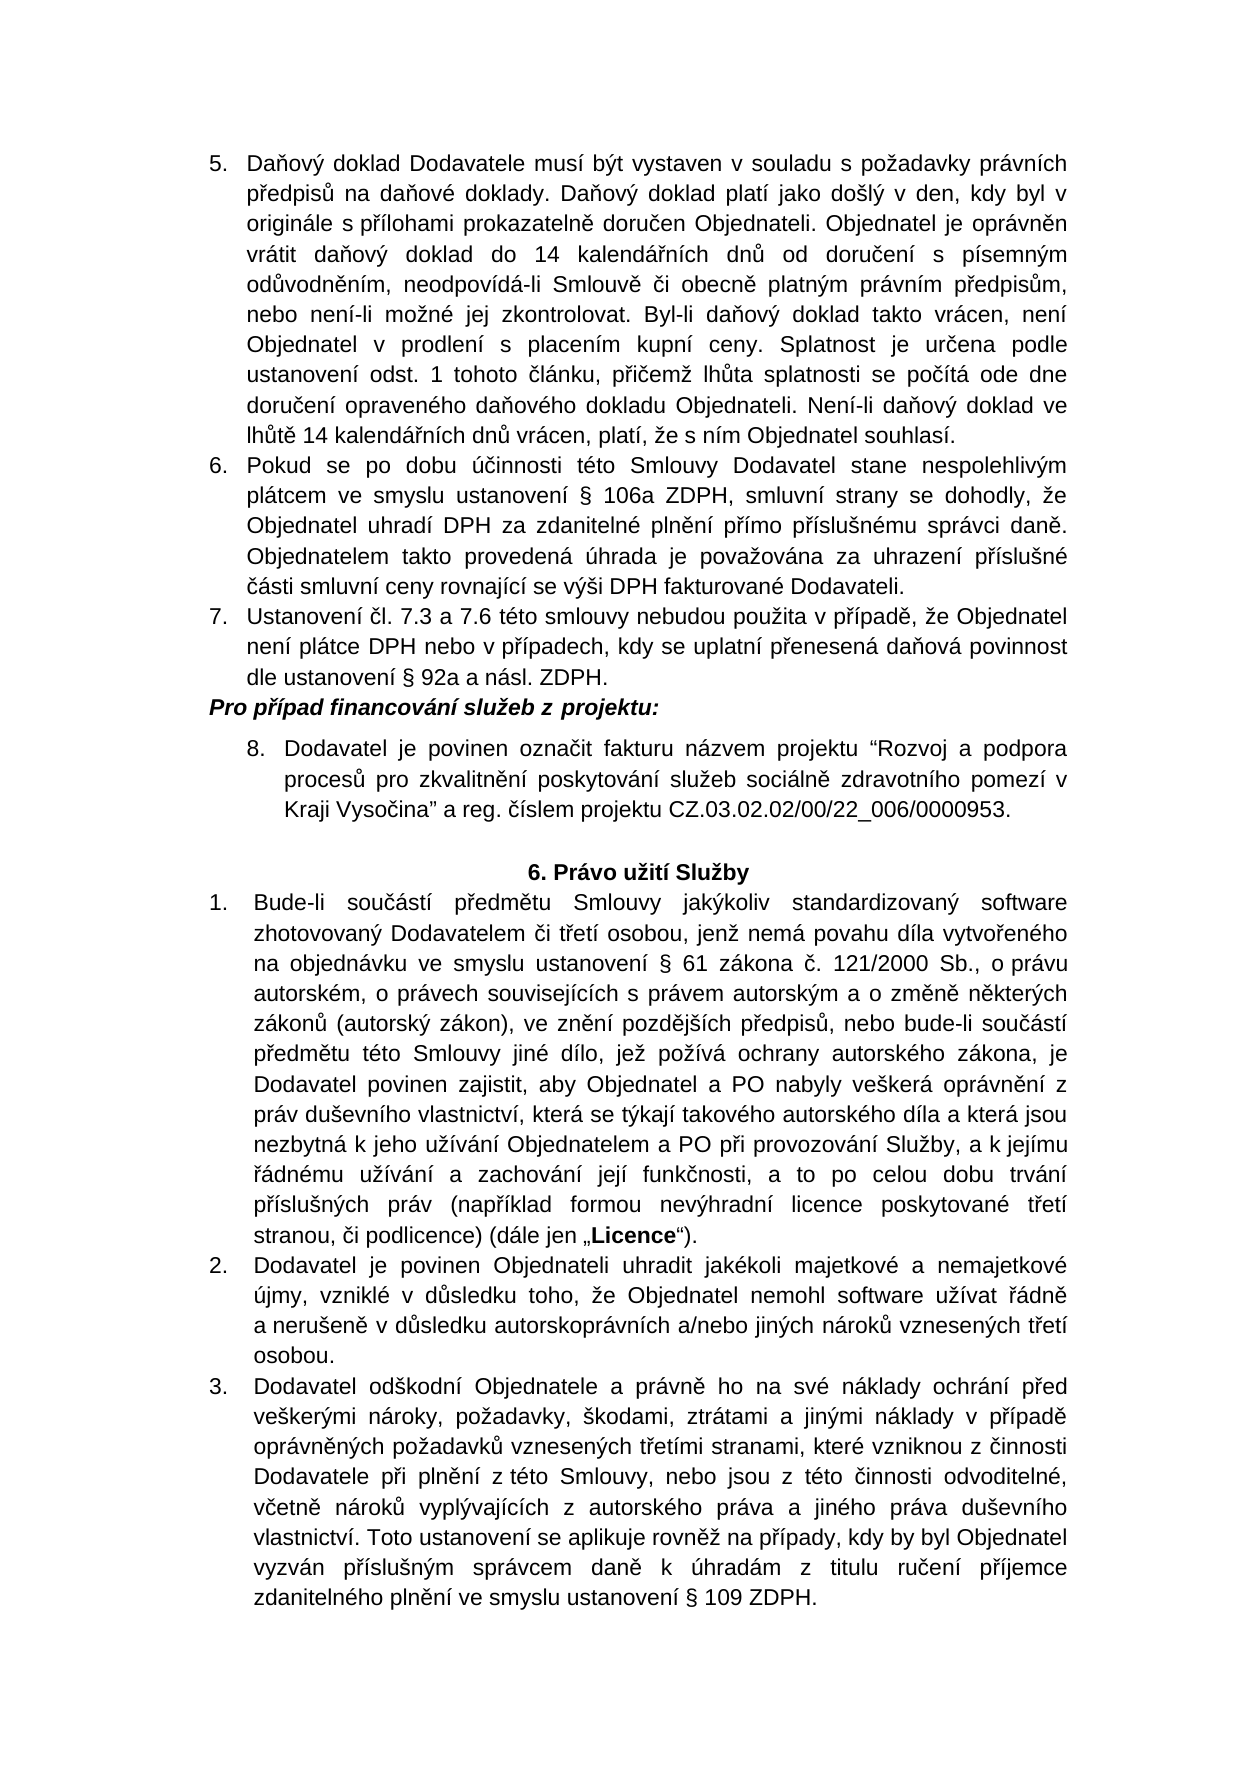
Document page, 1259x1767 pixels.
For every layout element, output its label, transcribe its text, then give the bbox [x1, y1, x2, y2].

list Dodavatel je povinen označit fakturu názvem projektu “Rozvoj a podpora procesů pro zkvalitnění poskytování služeb sociálně zdravotního pomezí v Kraji Vysočina” a reg. číslem projektu CZ.03.02.02/00/22_006/0000953. [246, 735, 1068, 822]
text 2. Dodavatel je povinen Objednateli uhradit jakékoli majetkové a nemajetkové újmy, vzniklé v důsledku toho, že Objednatel nemohl software užívat řádně a nerušeně v důsledku autorskoprávních a/nebo jiných nároků vznesených třetí osobou. [209, 1252, 1068, 1369]
text 1. Bude-li součástí předmětu Smlouvy jakýkoliv standardizovaný software zhotovovaný Dodavatelem či třetí osobou, jenž nemá povahu díla vytvořeného na objednávku ve smyslu ustanovení § 61 zákona č. 121/2000 Sb., o právu autorském, o právech souvisejících s právem autorským a o změně některých zákonů (autorský zákon), ve znění pozdějších předpisů, nebo bude-li součástí předmětu této Smlouvy jiné dílo, jež požívá ochrany autorského zákona, je Dodavatel povinen zajistit, aby Objednatel a PO nabyly veškerá oprávnění z práv duševního vlastnictví, která se týkají takového autorského díla a která jsou nezbytná k jeho užívání Objednatelem a PO při provozování Služby, a k jejímu řádnému užívání a zachování její funkčnosti, a to po celou dobu trvání příslušných práv (například formou nevýhradní licence poskytované třetí stranou, či podlicence) (dále jen „Licence“). [209, 889, 1068, 1248]
text 6. Právo užití Služby [209, 859, 1068, 885]
text 3. Dodavatel odškodní Objednatele a právně ho na své náklady ochrání před veškerými nároky, požadavky, škodami, ztrátami a jinými náklady v případě oprávněných požadavků vznesených třetími stranami, které vzniknou z činnosti Dodavatele při plnění z této Smlouvy, nebo jsou z této činnosti odvoditelné, včetně nároků vyplývajících z autorského práva a jiného práva duševního vlastnictví. Toto ustanovení se aplikuje rovněž na případy, kdy by byl Objednatel vyzván příslušným správcem daně k úhradám z titulu ručení příjemce zdanitelného plnění ve smyslu ustanovení § 109 ZDPH. [209, 1373, 1068, 1610]
text Pro případ financování služeb z projektu: [209, 694, 1064, 720]
list Ustanovení čl. 7.3 a 7.6 této smlouvy nebudou použita v případě, že Objednatel není plátce DPH nebo v případech, kdy se uplatní přenesená daňová povinnost dle ustanovení § 92a a násl. ZDPH. [209, 603, 1068, 690]
list Pokud se po dobu účinnosti této Smlouvy Dodavatel stane nespolehlivým plátcem ve smyslu ustanovení § 106a ZDPH, smluvní strany se dohodly, že Objednatel uhradí DPH za zdanitelné plnění přímo příslušnému správci daně. Objednatelem takto provedená úhrada je považována za uhrazení příslušné části smluvní ceny rovnající se výši DPH fakturované Dodavateli. [209, 452, 1068, 599]
list Daňový doklad Dodavatele musí být vystaven v souladu s požadavky právních předpisů na daňové doklady. Daňový doklad platí jako došlý v den, kdy byl v originále s přílohami prokazatelně doručen Objednateli. Objednatel je oprávněn vrátit daňový doklad do 14 kalendářních dnů od doručení s písemným odůvodněním, neodpovídá-li Smlouvě či obecně platným právním předpisům, nebo není-li možné jej zkontrolovat. Byl-li daňový doklad takto vrácen, není Objednatel v prodlení s placením kupní ceny. Splatnost je určena podle ustanovení odst. 1 tohoto článku, přičemž lhůta splatnosti se počítá ode dne doručení opraveného daňového dokladu Objednateli. Není-li daňový doklad ve lhůtě 14 kalendářních dnů vrácen, platí, že s ním Objednatel souhlasí. [209, 150, 1068, 448]
